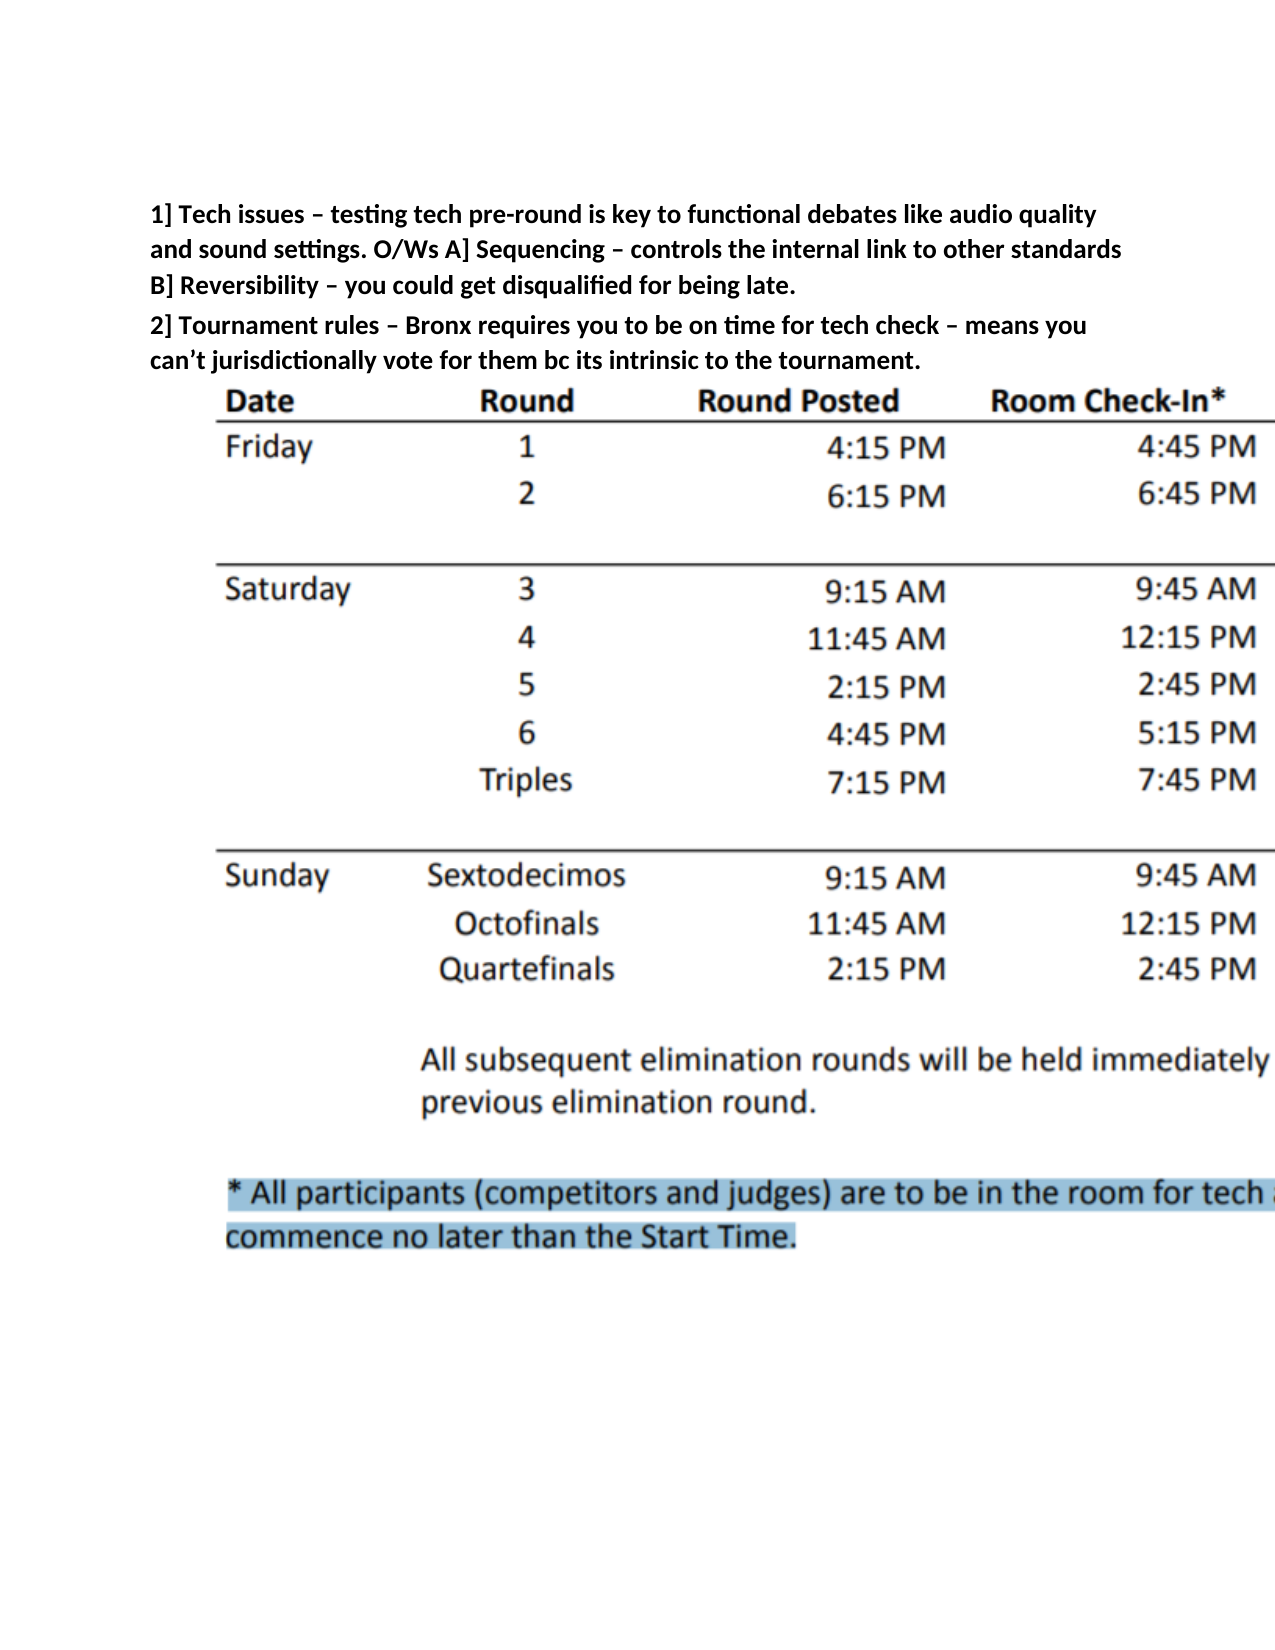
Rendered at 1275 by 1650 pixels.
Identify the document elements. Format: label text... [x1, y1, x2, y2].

subtitle 2] Tournament rules – Bronx requires you to be on time for tech check – means you can’t jurisdictionally vote for them bc its intrinsic to the tournament. [150, 308, 1125, 377]
picture [150, 379, 1275, 1366]
subtitle 1] Tech issues – testing tech pre-round is key to functional debates like audio quality and sound settings. O/Ws A] Sequencing – controls the internal link to other standards B] Reversibility – you could get disqualified for being late. [150, 197, 1125, 301]
